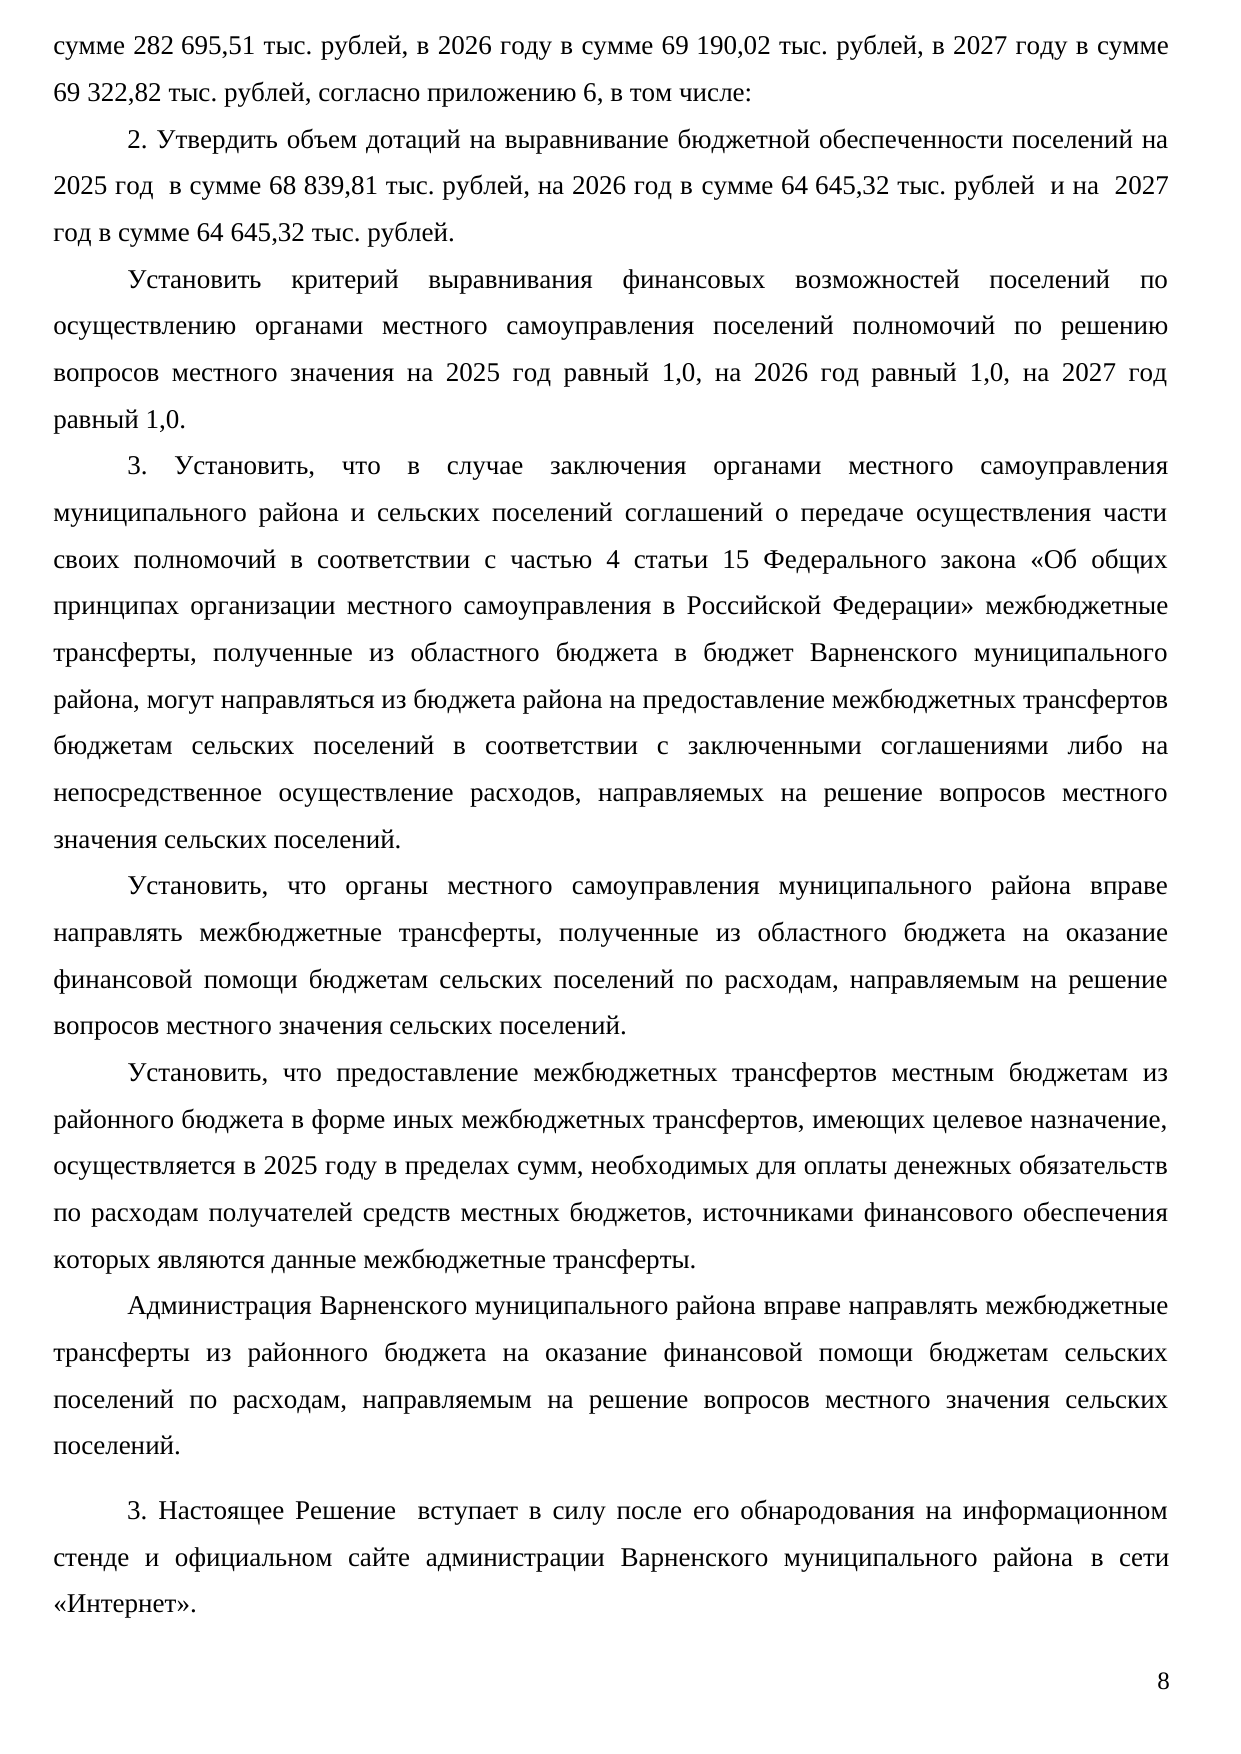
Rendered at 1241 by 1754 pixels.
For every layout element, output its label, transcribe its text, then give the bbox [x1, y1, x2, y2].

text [53, 29, 1169, 107]
text 3. Установить, что в случае заключения органами местного самоуправления муниципального района и сельских поселений соглашений о передаче осуществления части своих полномочий в соответствии с частью 4 статьи 15 Федерального закона «Об общих принципах организации местного самоуправления в Российской Федерации» межбюджетные трансферты, полученные из областного бюджета в бюджет Варненского муниципального района, могут направляться из бюджета района на предоставление межбюджетных трансфертов бюджетам сельских поселений в соответствии с заключенными соглашениями либо на непосредственное осуществление расходов, направляемых на решение вопросов местного значения сельских поселений. [53, 449, 1169, 854]
text Установить критерий выравнивания финансовых возможностей поселений по осуществлению органами местного самоуправления поселений полномочий по решению вопросов местного значения на 2025 год равный 1,0, на 2026 год равный 1,0, на 2027 год равный 1,0. [53, 263, 1169, 434]
text Установить, что предоставление межбюджетных трансфертов местным бюджетам из районного бюджета в форме иных межбюджетных трансфертов, имеющих целевое назначение, осуществляется в 2025 году в пределах сумм, необходимых для оплаты денежных обязательств по расходам получателей средств местных бюджетов, источниками финансового обеспечения которых являются данные межбюджетные трансферты. [53, 1056, 1169, 1274]
text 2. Утвердить объем дотаций на выравнивание бюджетной обеспеченности поселений на 2025 год в сумме 68 839,81 тыс. рублей, на 2026 год в сумме 64 645,32 тыс. рублей и на 2027 год в сумме 64 645,32 тыс. рублей. [53, 123, 1169, 247]
text 3. Настоящее Решение вступает в силу после его обнародования на информационном стенде и официальном сайте администрации Варненского муниципального района в сети «Интернет». [53, 1494, 1169, 1618]
text Установить, что органы местного самоуправления муниципального района вправе направлять межбюджетные трансферты, полученные из областного бюджета на оказание финансовой помощи бюджетам сельских поселений по расходам, направляемым на решение вопросов местного значения сельских поселений. [53, 869, 1169, 1041]
text Администрация Варненского муниципального района вправе направлять межбюджетные трансферты из районного бюджета на оказание финансовой помощи бюджетам сельских поселений по расходам, направляемым на решение вопросов местного значения сельских поселений. [53, 1289, 1169, 1461]
